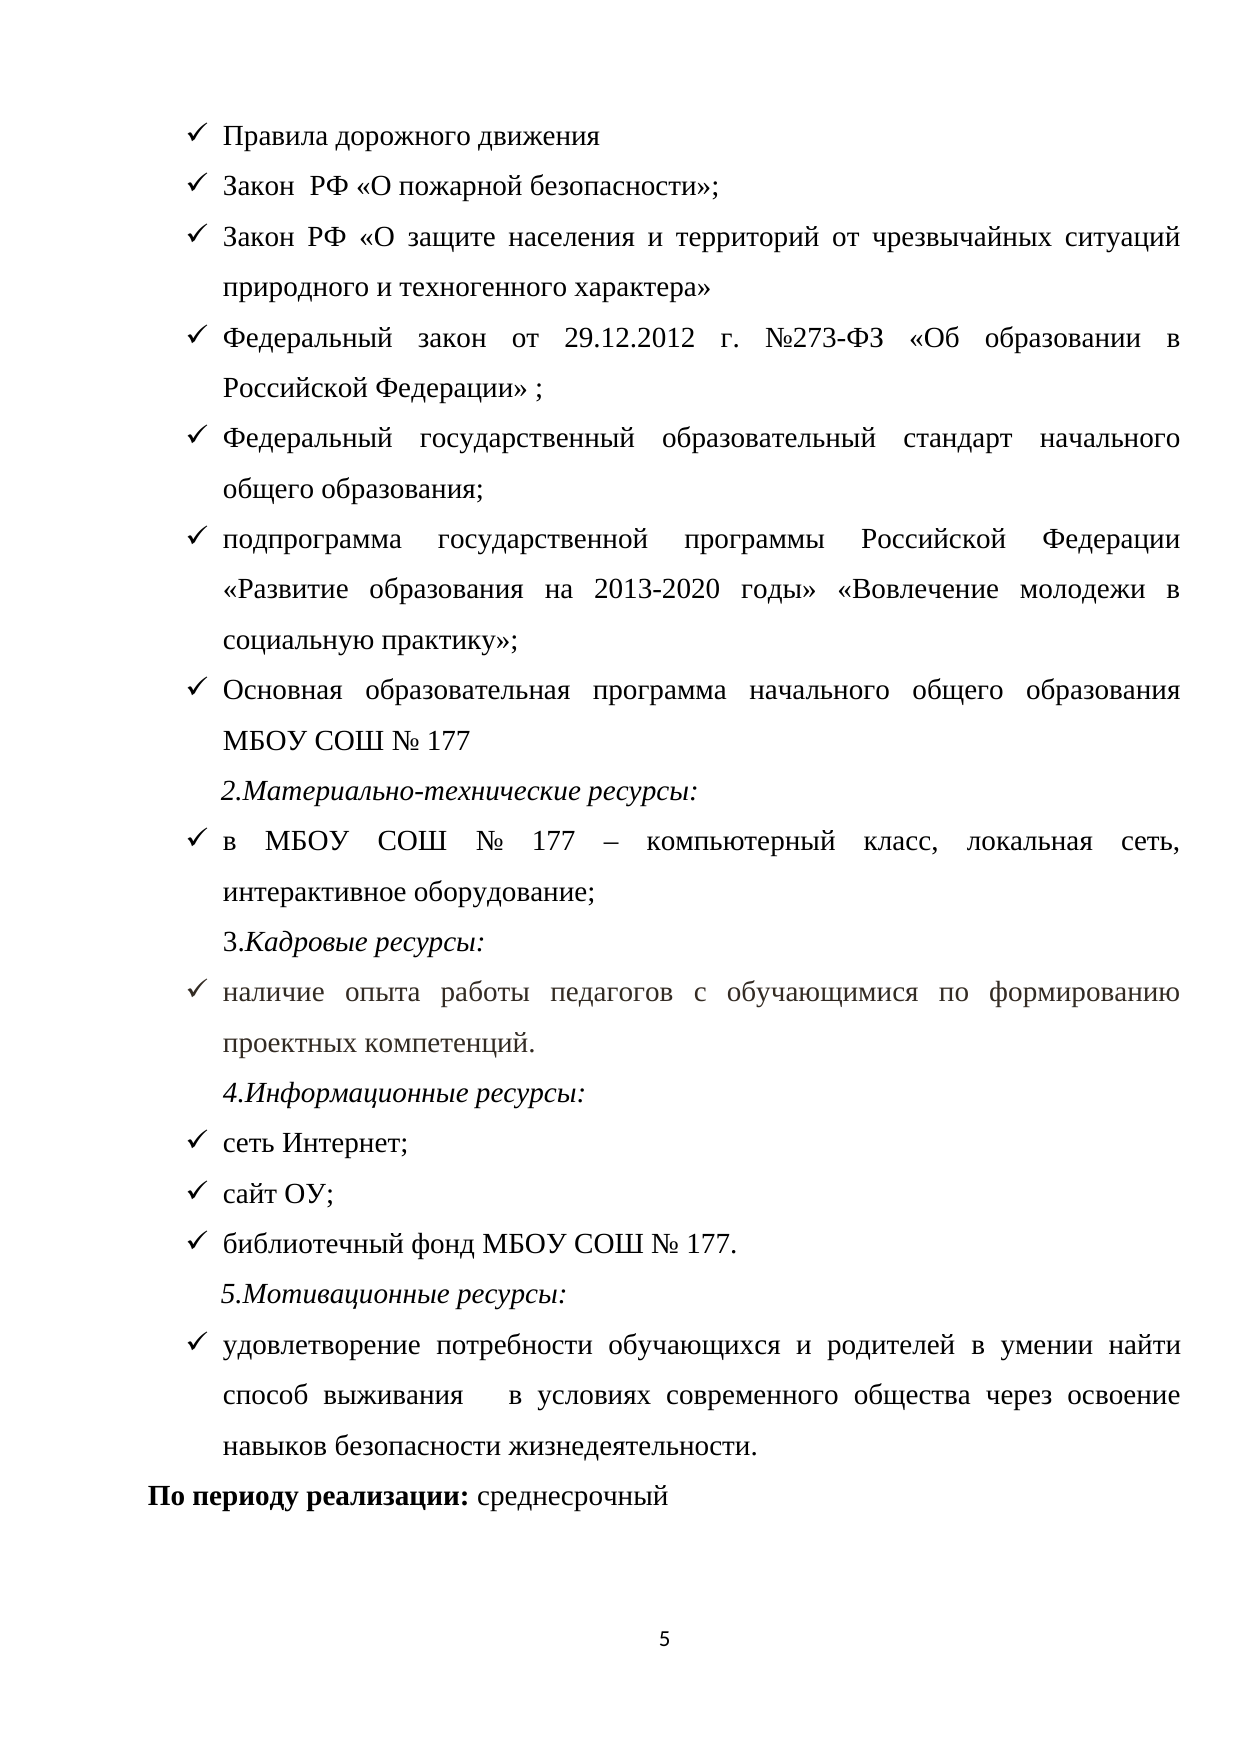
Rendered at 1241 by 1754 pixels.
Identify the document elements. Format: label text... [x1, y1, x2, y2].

list наличие опыта работы педагогов с обучающимися по формированию проектных компетенций. [185, 974, 1181, 1058]
list Основная образовательная программа начального общего образования МБОУ СОШ № 177 [185, 672, 1181, 756]
text По периоду реализации: среднесрочный [148, 1478, 1181, 1511]
list Федеральный государственный образовательный стандарт начального общего образования; [185, 420, 1181, 504]
text 4.Информационные ресурсы: [223, 1075, 1181, 1108]
list 3.Кадровые ресурсы: [223, 924, 1181, 957]
list Федеральный закон от 29.12.2012 г. №273-ФЗ «Об образовании в Российской Федерации» ; [185, 320, 1181, 404]
list библиотечный фонд МБОУ СОШ № 177. [185, 1226, 1181, 1260]
list в МБОУ СОШ № 177 – компьютерный класс, локальная сеть, интерактивное оборудование; [185, 823, 1181, 907]
list Закон РФ «О пожарной безопасности»; [185, 168, 1181, 202]
list удовлетворение потребности обучающихся и родителей в умении найти способ выживания в условиях современного общества через освоение навыков безопасности жизнедеятельности. [185, 1327, 1181, 1461]
list сайт ОУ; [185, 1176, 1181, 1209]
text 5.Мотивационные ресурсы: [148, 1277, 1181, 1310]
text 2.Материально-технические ресурсы: [148, 773, 1181, 806]
list сеть Интернет; [185, 1125, 1181, 1159]
list Правила дорожного движения [185, 118, 1181, 152]
list Закон РФ «О защите населения и территорий от чрезвычайных ситуаций природного и техногенного характера» [185, 219, 1181, 303]
list подпрограмма государственной программы Российской Федерации «Развитие образования на 2013-2020 годы» «Вовлечение молодежи в социальную практику»; [185, 521, 1181, 655]
